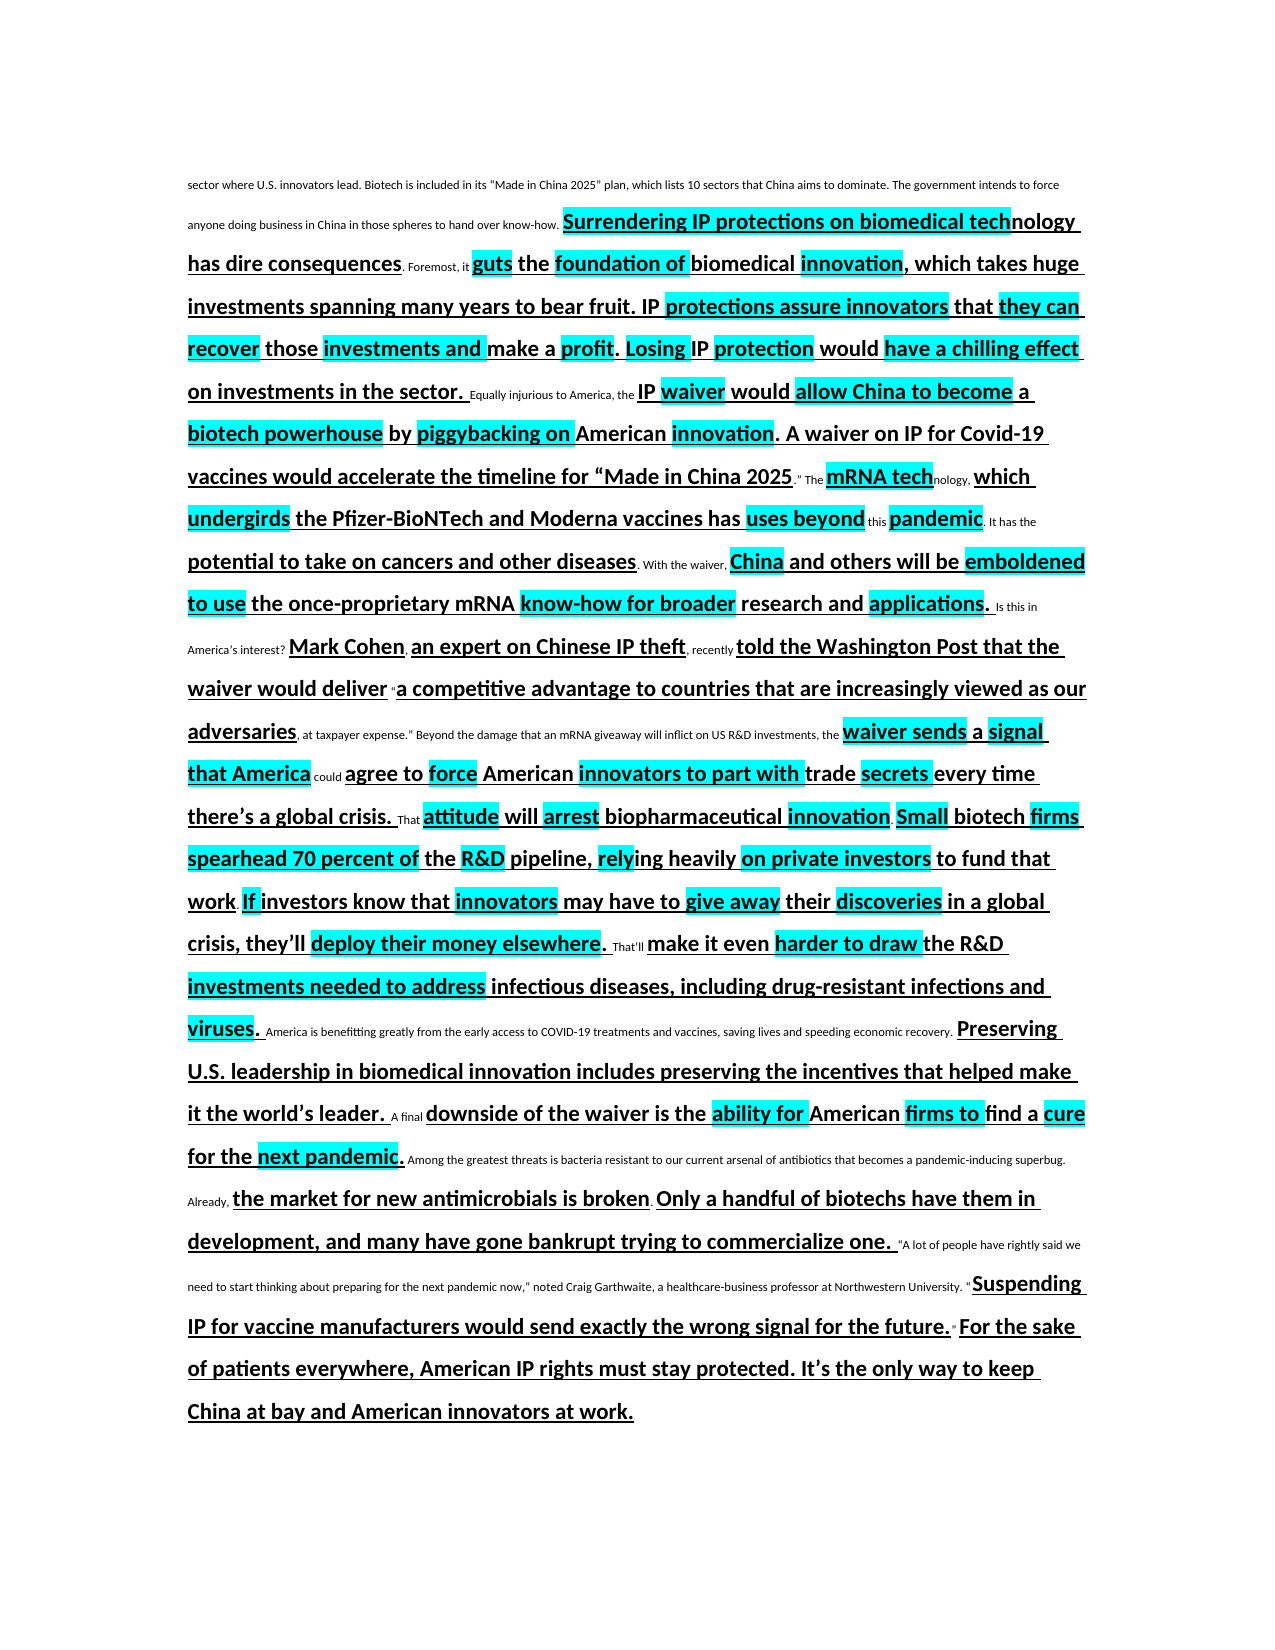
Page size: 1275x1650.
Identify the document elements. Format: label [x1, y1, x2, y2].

text [187, 150, 1087, 1425]
